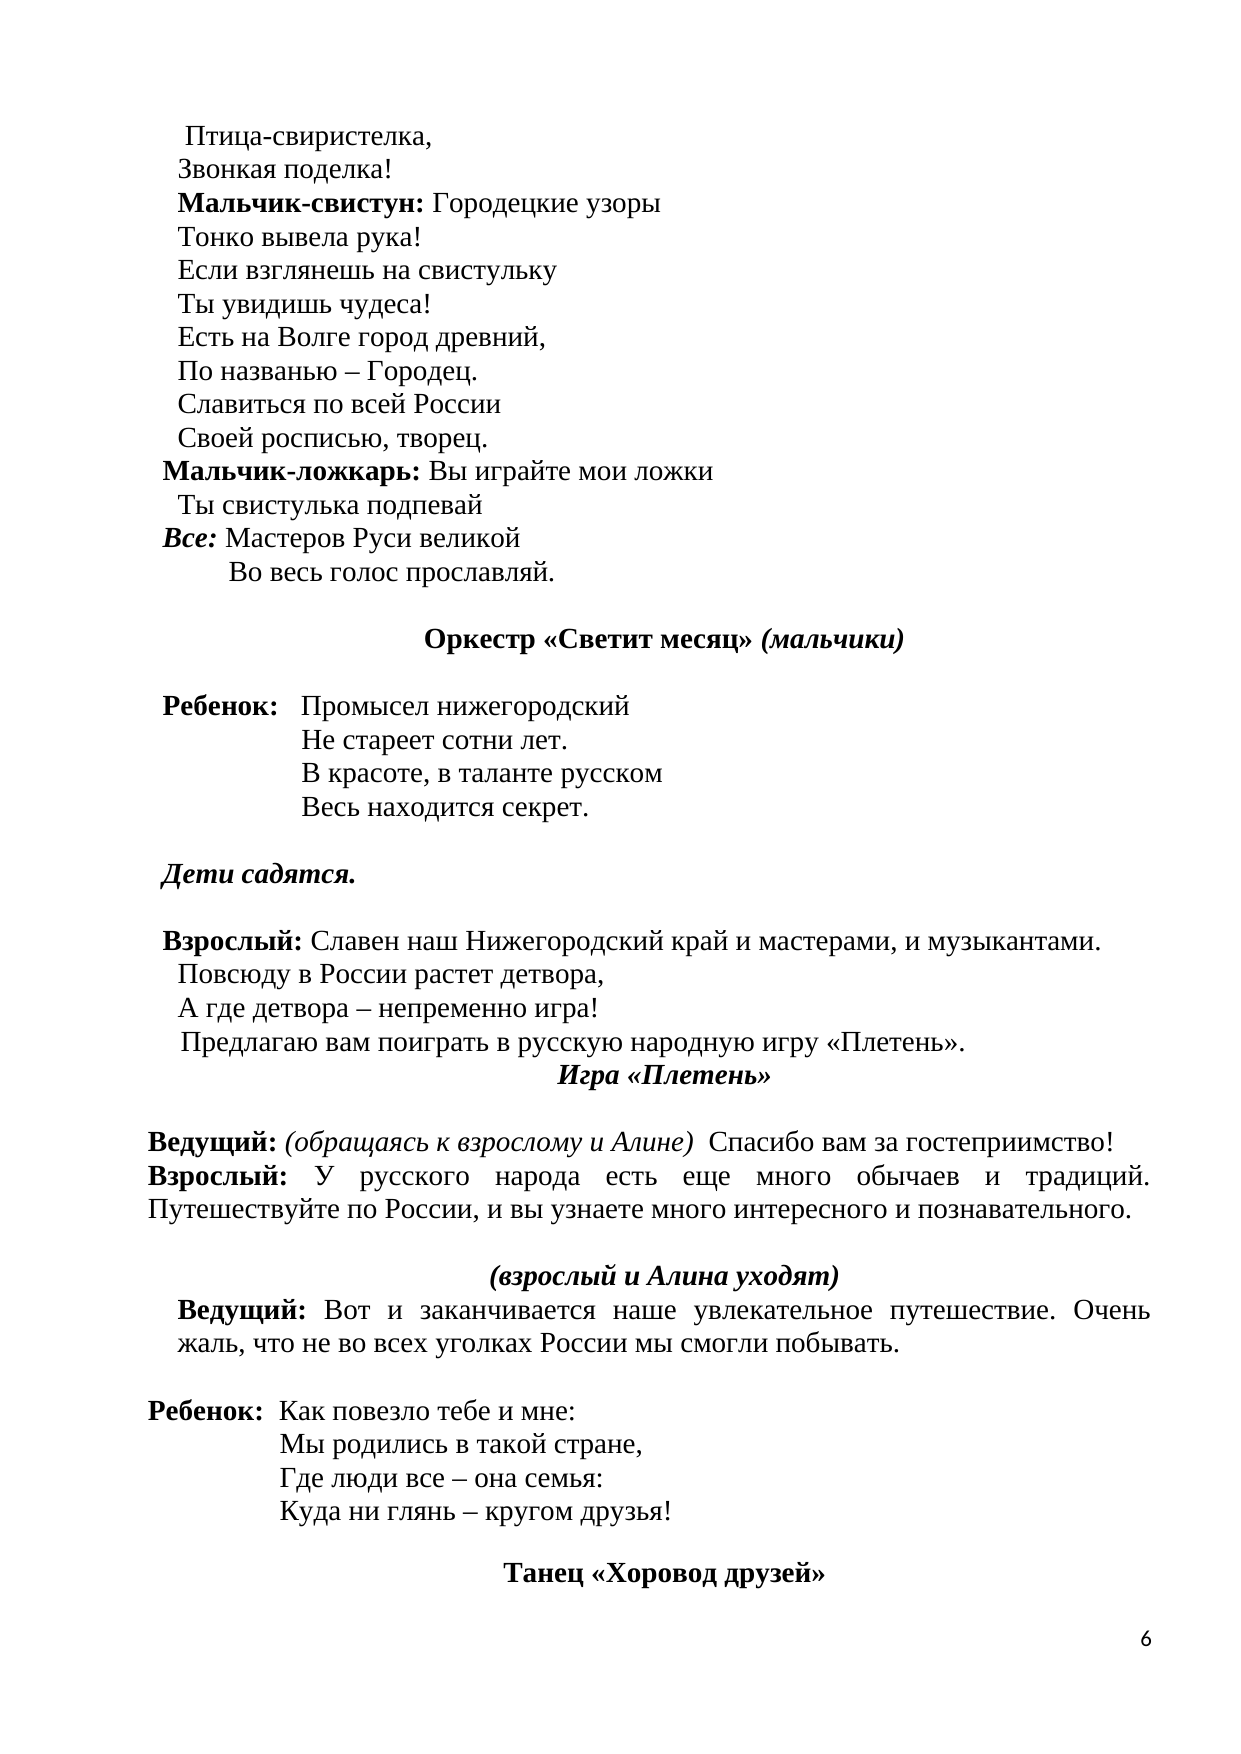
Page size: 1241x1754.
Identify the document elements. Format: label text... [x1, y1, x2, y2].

text Мы родились в такой стране, [177, 1426, 1152, 1460]
text Славиться по всей России [177, 386, 1152, 420]
text Во весь голос прославляй. [177, 554, 1152, 588]
text Есть на Волге город древний, [177, 319, 1152, 353]
text Куда ни глянь – кругом друзья! [177, 1493, 1152, 1527]
text Ребенок: Как повезло тебе и мне: [148, 1393, 1152, 1426]
text Где люди все – она семья: [177, 1460, 1152, 1493]
text Ты свистулька подпевай [177, 487, 1152, 521]
text Ведущий: (обращаясь к взрослому и Алине) Спасибо вам за гостеприимство! [148, 1124, 1152, 1158]
text Игра «Плетень» [177, 1057, 1152, 1091]
text Мальчик-свистун: Городецкие узоры [177, 185, 1152, 219]
text Если взглянешь на свистульку [177, 252, 1152, 286]
text Ты увидишь чудеса! [177, 286, 1152, 319]
text Тонко вывела рука! [177, 219, 1152, 252]
text Птица-свиристелка, [177, 118, 1152, 152]
text По названью – Городец. [177, 353, 1152, 386]
text Повсюду в России растет детвора, [177, 957, 1152, 990]
text Весь находится секрет. [177, 789, 1152, 822]
text Взрослый: У русского народа есть еще много обычаев и традиций. Путешествуйте по России, и вы узнаете много интересного и познавательного. [148, 1158, 1152, 1225]
text Все: Мастеров Руси великой [162, 521, 1152, 554]
text (взрослый и Алина уходят) [177, 1258, 1152, 1292]
text Оркестр «Светит месяц» (мальчики) [177, 621, 1152, 655]
text В красоте, в таланте русском [177, 755, 1152, 789]
text Не стареет сотни лет. [177, 722, 1152, 755]
text А где детвора – непременно игра! [177, 990, 1152, 1024]
text Ребенок: Промысел нижегородский [162, 688, 1152, 722]
text Ведущий: Вот и заканчивается наше увлекательное путешествие. Очень жаль, что не во всех уголках России мы смогли побывать. [177, 1292, 1152, 1359]
text Предлагаю вам поиграть в русскую народную игру «Плетень». [158, 1024, 1152, 1057]
text Взрослый: Славен наш Нижегородский край и мастерами, и музыкантами. [162, 923, 1152, 957]
text Звонкая поделка! [177, 152, 1152, 185]
text Дети садятся. [162, 856, 1152, 889]
text Мальчик-ложкарь: Вы играйте мои ложки [162, 453, 1152, 487]
text Танец «Хоровод друзей» [177, 1555, 1152, 1588]
text Своей росписью, творец. [177, 420, 1152, 453]
